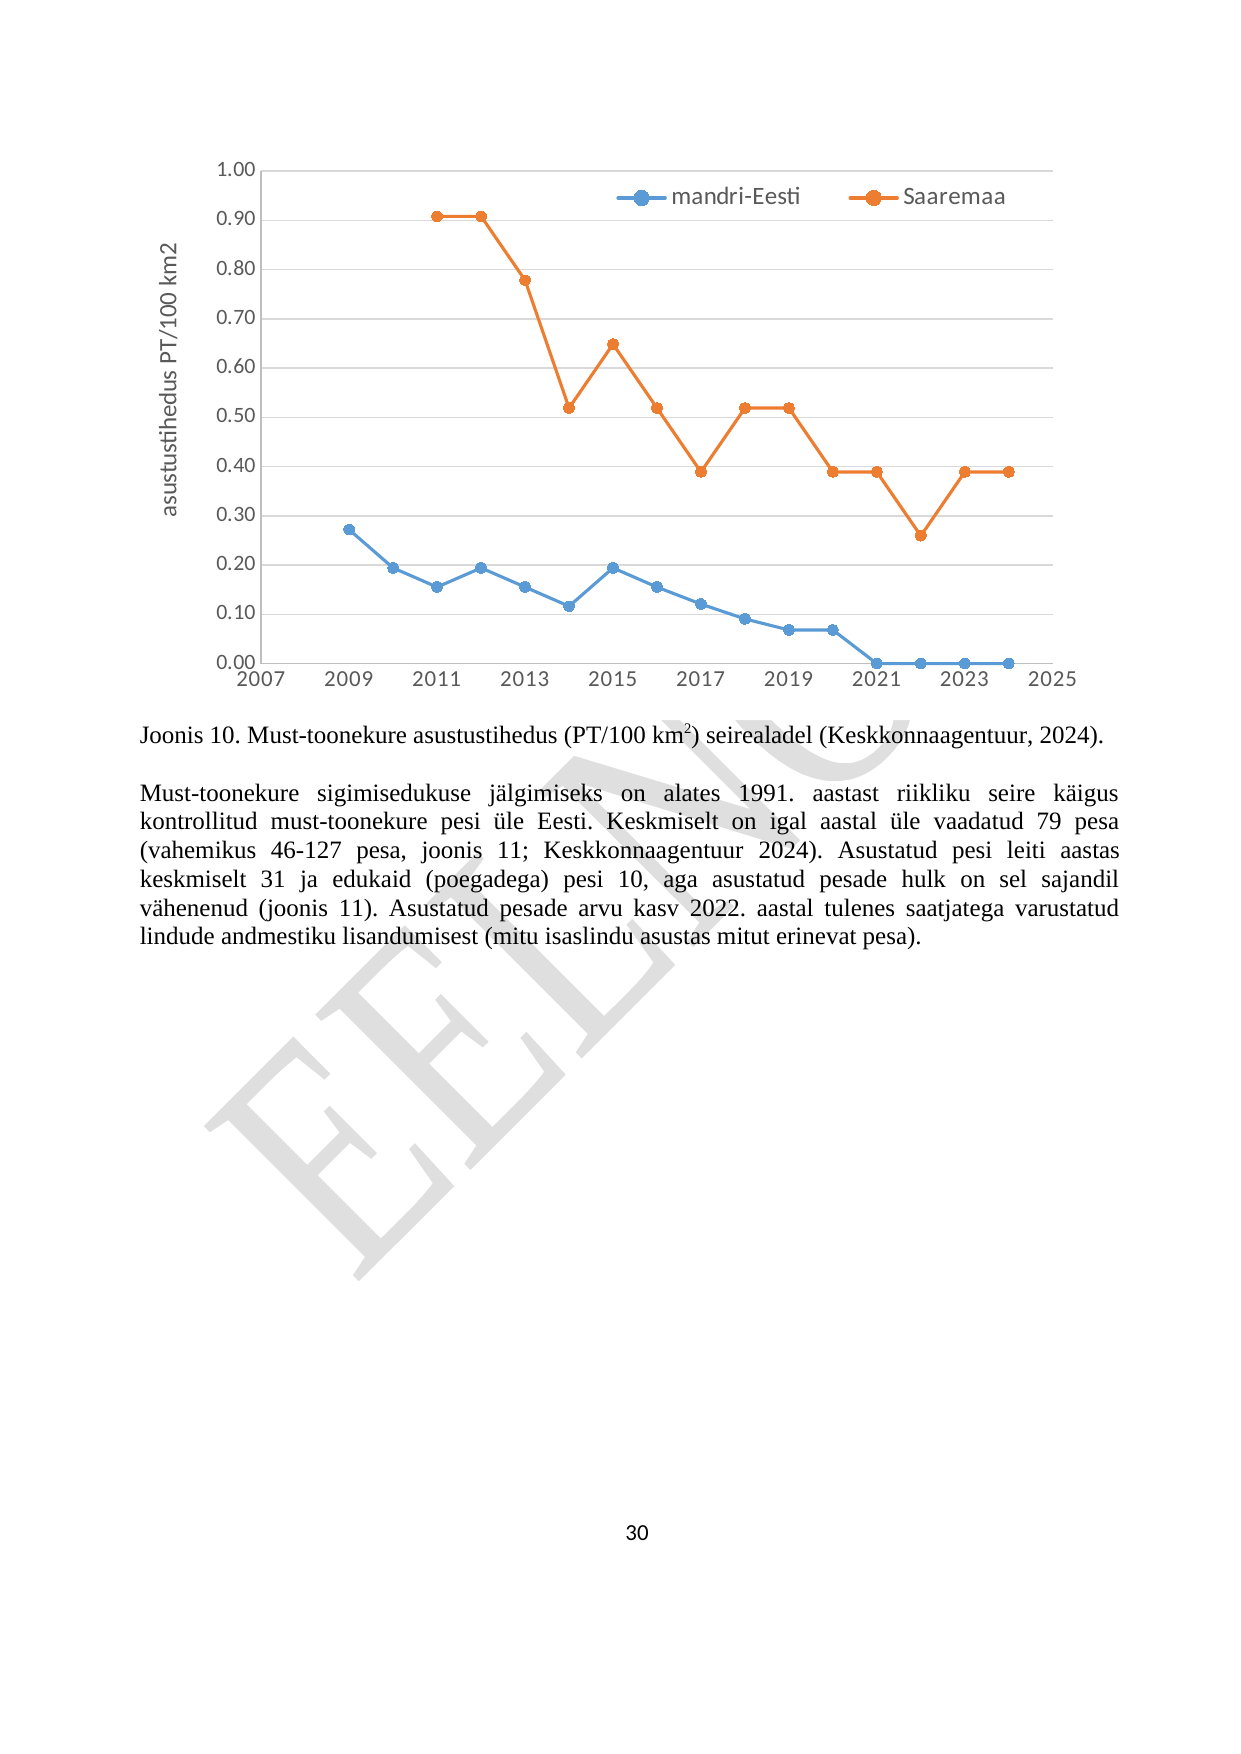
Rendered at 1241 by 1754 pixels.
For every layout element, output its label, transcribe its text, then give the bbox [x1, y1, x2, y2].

text Joonis 10. Must-toonekure asustustihedus (PT/100 km2) seirealadel (Keskkonnaagentuur, 2024). [139, 720, 1120, 749]
text Must-toonekure sigimisedukuse jälgimiseks on alates 1991. aastast riikliku seire käigus kontrollitud must-toonekure pesi üle Eesti. Keskmiselt on igal aastal üle vaadatud 79 pesa (vahemikus 46-127 pesa, joonis 11; Keskkonnaagentuur 2024). Asustatud pesi leiti aastas keskmiselt 31 ja edukaid (poegadega) pesi 10, aga asustatud pesade hulk on sel sajandil vähenenud (joonis 11). Asustatud pesade arvu kasv 2022. aastal tulenes saatjatega varustatud lindude andmestiku lisandumisest (mitu isaslindu asustas mitut erinevat pesa). [139, 778, 1120, 950]
